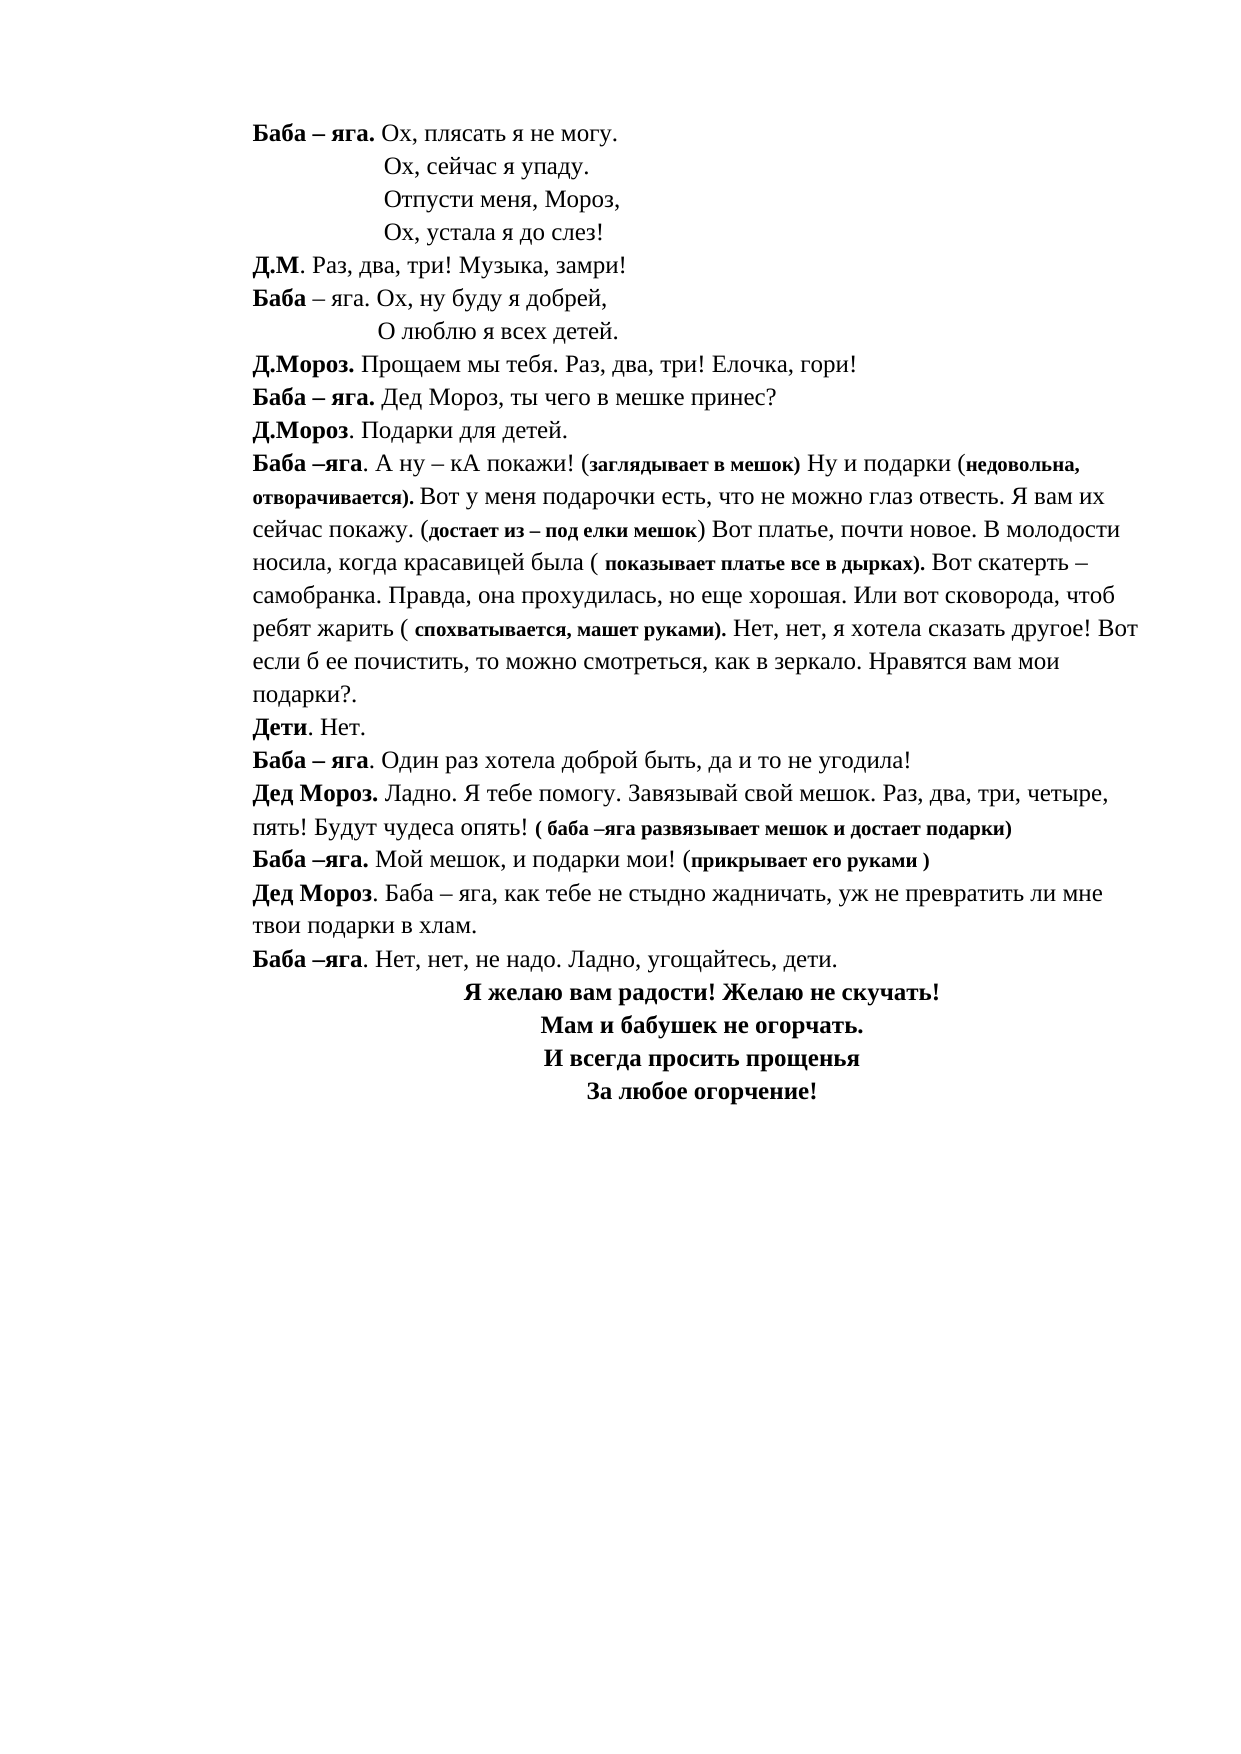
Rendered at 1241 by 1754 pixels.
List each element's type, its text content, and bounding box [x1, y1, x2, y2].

list Дед Мороз. Ладно. Я тебе помогу. Завязывай свой мешок. Раз, два, три, четыре, пять! Будут чудеса опять! ( баба –яга развязывает мешок и достает подарки) [252, 778, 1152, 840]
list Баба – яга. Ох, плясать я не могу. [252, 118, 1152, 147]
list Баба –яга. Мой мешок, и подарки мои! (прикрывает его руками ) [252, 844, 1152, 873]
list Баба –яга. А ну – кА покажи! (заглядывает в мешок) Ну и подарки (недовольна, отворачивается). Вот у меня подарочки есть, что не можно глаз отвесть. Я вам их сейчас покажу. (достает из – под елки мешок) Вот платье, почти новое. В молодости носила, когда красавицей была ( показывает платье все в дырках). Вот скатерть – самобранка. Правда, она прохудилась, но еще хорошая. Или вот сковорода, чтоб ребят жарить ( спохватывается, машет руками). Нет, нет, я хотела сказать другое! Вот если б ее почистить, то можно смотреться, как в зеркало. Нравятся вам мои подарки?. [252, 448, 1152, 708]
list Д.Мороз. Подарки для детей. [252, 415, 1152, 444]
list Дед Мороз. Баба – яга, как тебе не стыдно жадничать, уж не превратить ли мне твои подарки в хлам. [252, 878, 1152, 939]
list Д.М. Раз, два, три! Музыка, замри! [252, 250, 1152, 279]
list Баба – яга. Дед Мороз, ты чего в мешке принес? [252, 382, 1152, 411]
list Ох, устала я до слез! [252, 217, 1152, 246]
list Баба – яга. Ох, ну буду я добрей, [252, 283, 1152, 312]
list Дети. Нет. [252, 712, 1152, 741]
list Мам и бабушек не огорчать. [252, 1010, 1152, 1038]
list Баба – яга. Один раз хотела доброй быть, да и то не угодила! [252, 746, 1152, 774]
list За любое огорчение! [252, 1076, 1152, 1104]
list И всегда просить прощенья [252, 1043, 1152, 1071]
list Отпусти меня, Мороз, [252, 184, 1152, 213]
list Д.Мороз. Прощаем мы тебя. Раз, два, три! Елочка, гори! [252, 349, 1152, 378]
list О люблю я всех детей. [252, 316, 1152, 345]
list Я желаю вам радости! Желаю не скучать! [252, 977, 1152, 1005]
list Баба –яга. Нет, нет, не надо. Ладно, угощайтесь, дети. [252, 944, 1152, 972]
list Ох, сейчас я упаду. [252, 151, 1152, 180]
